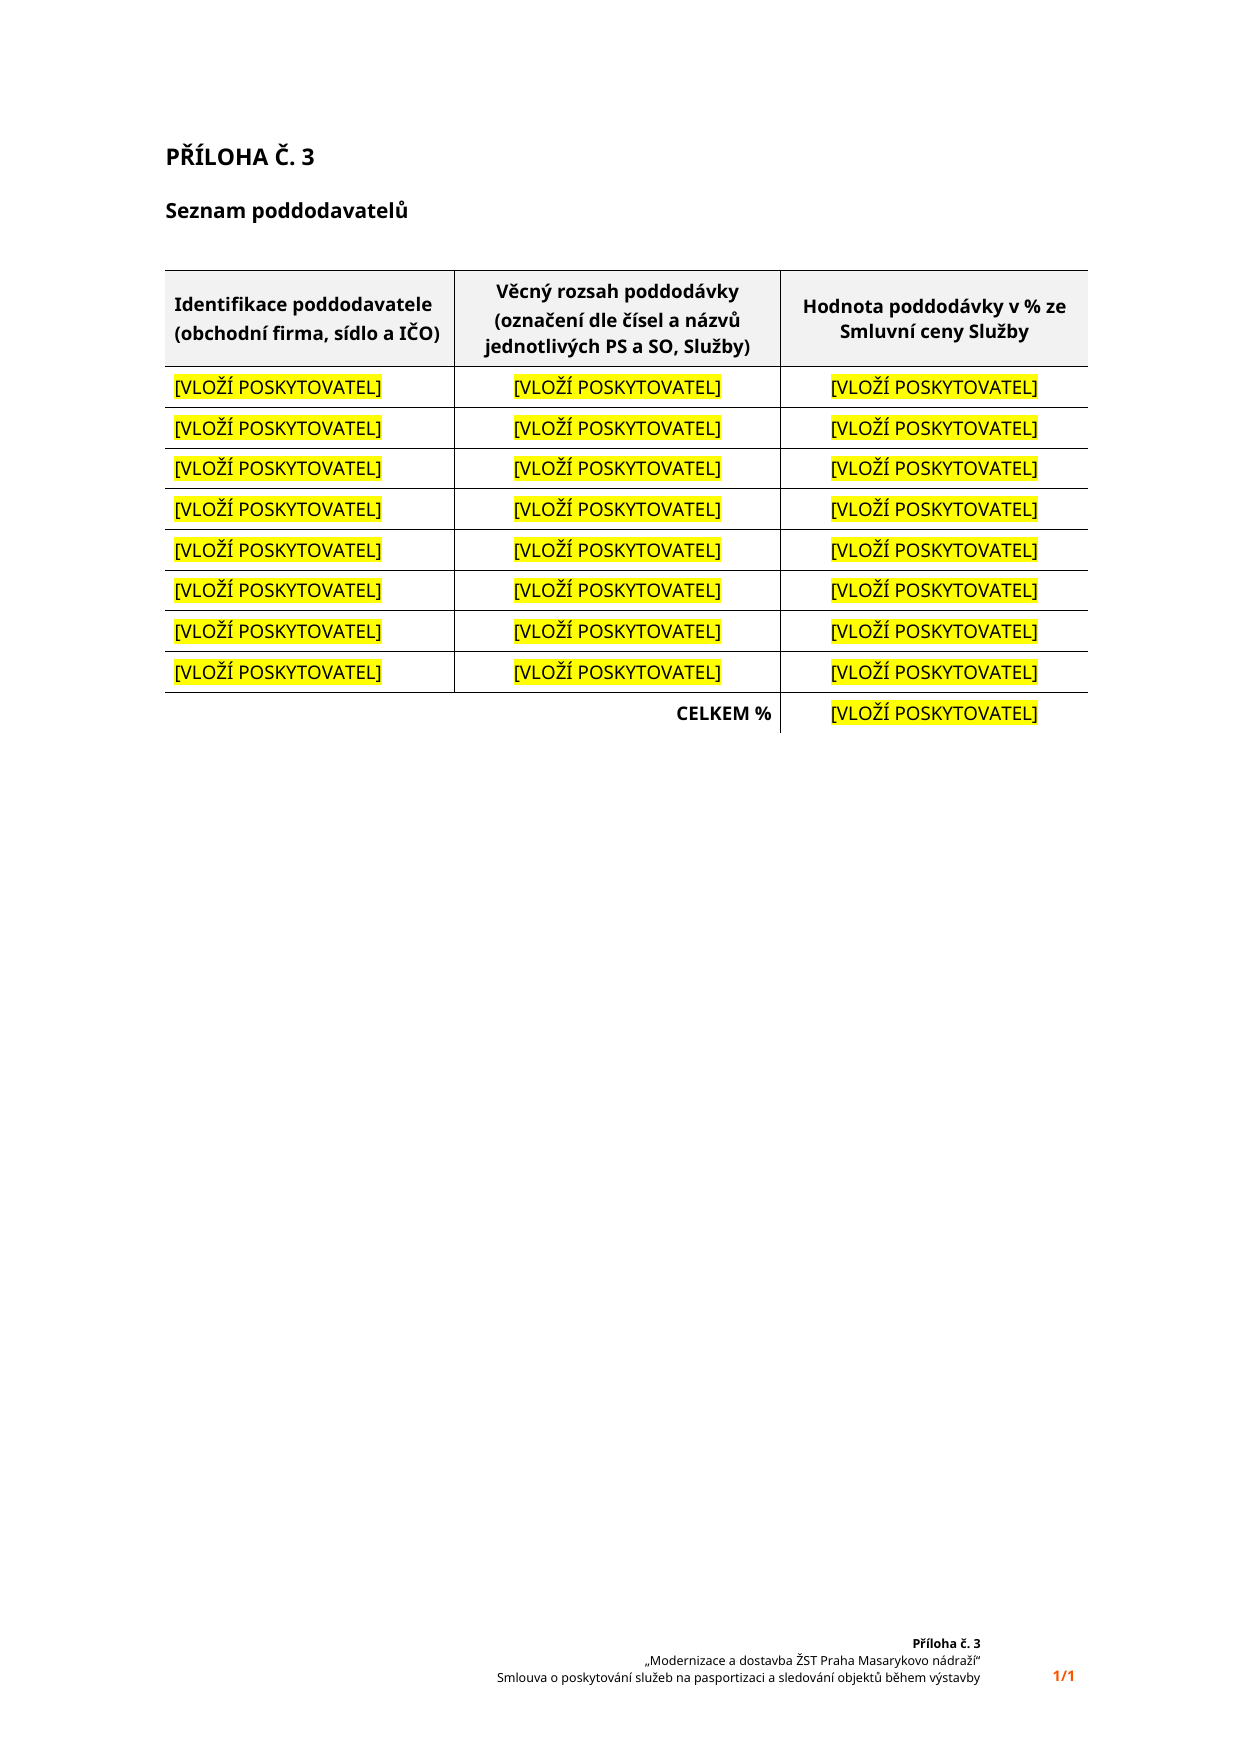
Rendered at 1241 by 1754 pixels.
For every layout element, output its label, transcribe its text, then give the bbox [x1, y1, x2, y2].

table_cell [VLOŽÍ POSKYTOVATEL] [165, 571, 454, 610]
table_cell [VLOŽÍ POSKYTOVATEL] [781, 571, 1088, 610]
table_cell [VLOŽÍ POSKYTOVATEL] [165, 489, 454, 529]
table_cell [VLOŽÍ POSKYTOVATEL] [455, 611, 780, 651]
table_cell [VLOŽÍ POSKYTOVATEL] [165, 530, 454, 569]
table_cell [VLOŽÍ POSKYTOVATEL] [455, 367, 780, 407]
table_cell [VLOŽÍ POSKYTOVATEL] [165, 611, 454, 651]
table_cell [VLOŽÍ POSKYTOVATEL] [455, 449, 780, 488]
table_cell [VLOŽÍ POSKYTOVATEL] [781, 449, 1088, 488]
table_cell [VLOŽÍ POSKYTOVATEL] [455, 652, 780, 692]
table_cell [VLOŽÍ POSKYTOVATEL] [781, 652, 1088, 692]
table_cell [VLOŽÍ POSKYTOVATEL] [165, 408, 454, 447]
table_cell [VLOŽÍ POSKYTOVATEL] [781, 530, 1088, 569]
table_cell [VLOŽÍ POSKYTOVATEL] [781, 408, 1088, 447]
table_cell [VLOŽÍ POSKYTOVATEL] [781, 367, 1088, 407]
table_cell [VLOŽÍ POSKYTOVATEL] [781, 611, 1088, 651]
table_header Věcný rozsah poddodávky (označení dle čísel a názvů jednotlivých PS a SO, Služby) [455, 271, 780, 366]
table_cell [VLOŽÍ POSKYTOVATEL] [455, 571, 780, 610]
table_cell [VLOŽÍ POSKYTOVATEL] [455, 489, 780, 529]
table_cell [VLOŽÍ POSKYTOVATEL] [781, 489, 1088, 529]
table_header Hodnota poddodávky v % ze Smluvní ceny Služby [781, 271, 1088, 366]
table_cell [VLOŽÍ POSKYTOVATEL] [455, 408, 780, 447]
table_cell [VLOŽÍ POSKYTOVATEL] [165, 652, 454, 692]
table_cell [VLOŽÍ POSKYTOVATEL] [781, 693, 1088, 732]
table_cell [VLOŽÍ POSKYTOVATEL] [165, 367, 454, 407]
text Seznam poddodavatelů [165, 197, 1075, 225]
text Příloha č. 3 [165, 141, 1075, 173]
table_cell [VLOŽÍ POSKYTOVATEL] [455, 530, 780, 569]
table_header Identifikace poddodavatele (obchodní firma, sídlo a IČO) [165, 271, 454, 366]
table_cell CELKEM % [165, 693, 780, 732]
table_cell [VLOŽÍ POSKYTOVATEL] [165, 449, 454, 488]
